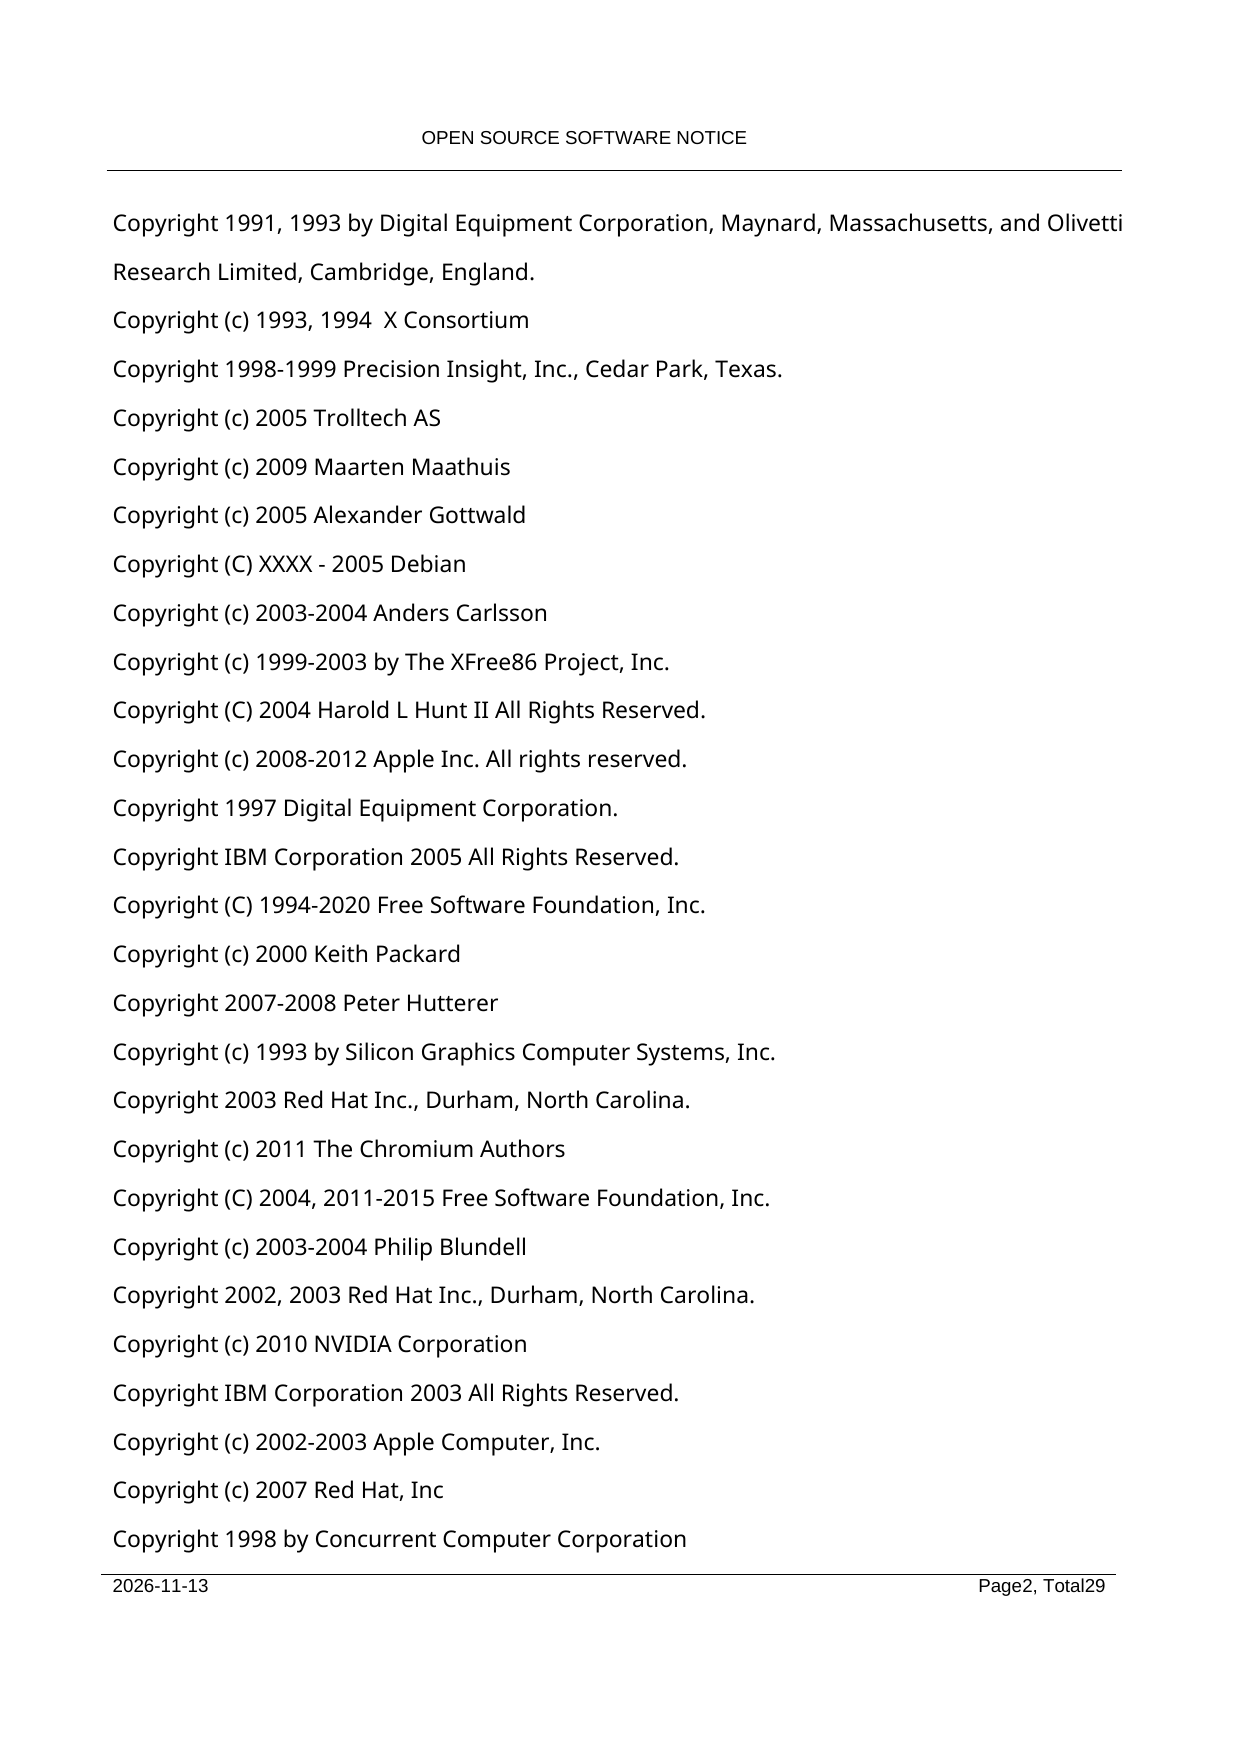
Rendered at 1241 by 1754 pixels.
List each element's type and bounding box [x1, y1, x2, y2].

text [112, 206, 1128, 1555]
